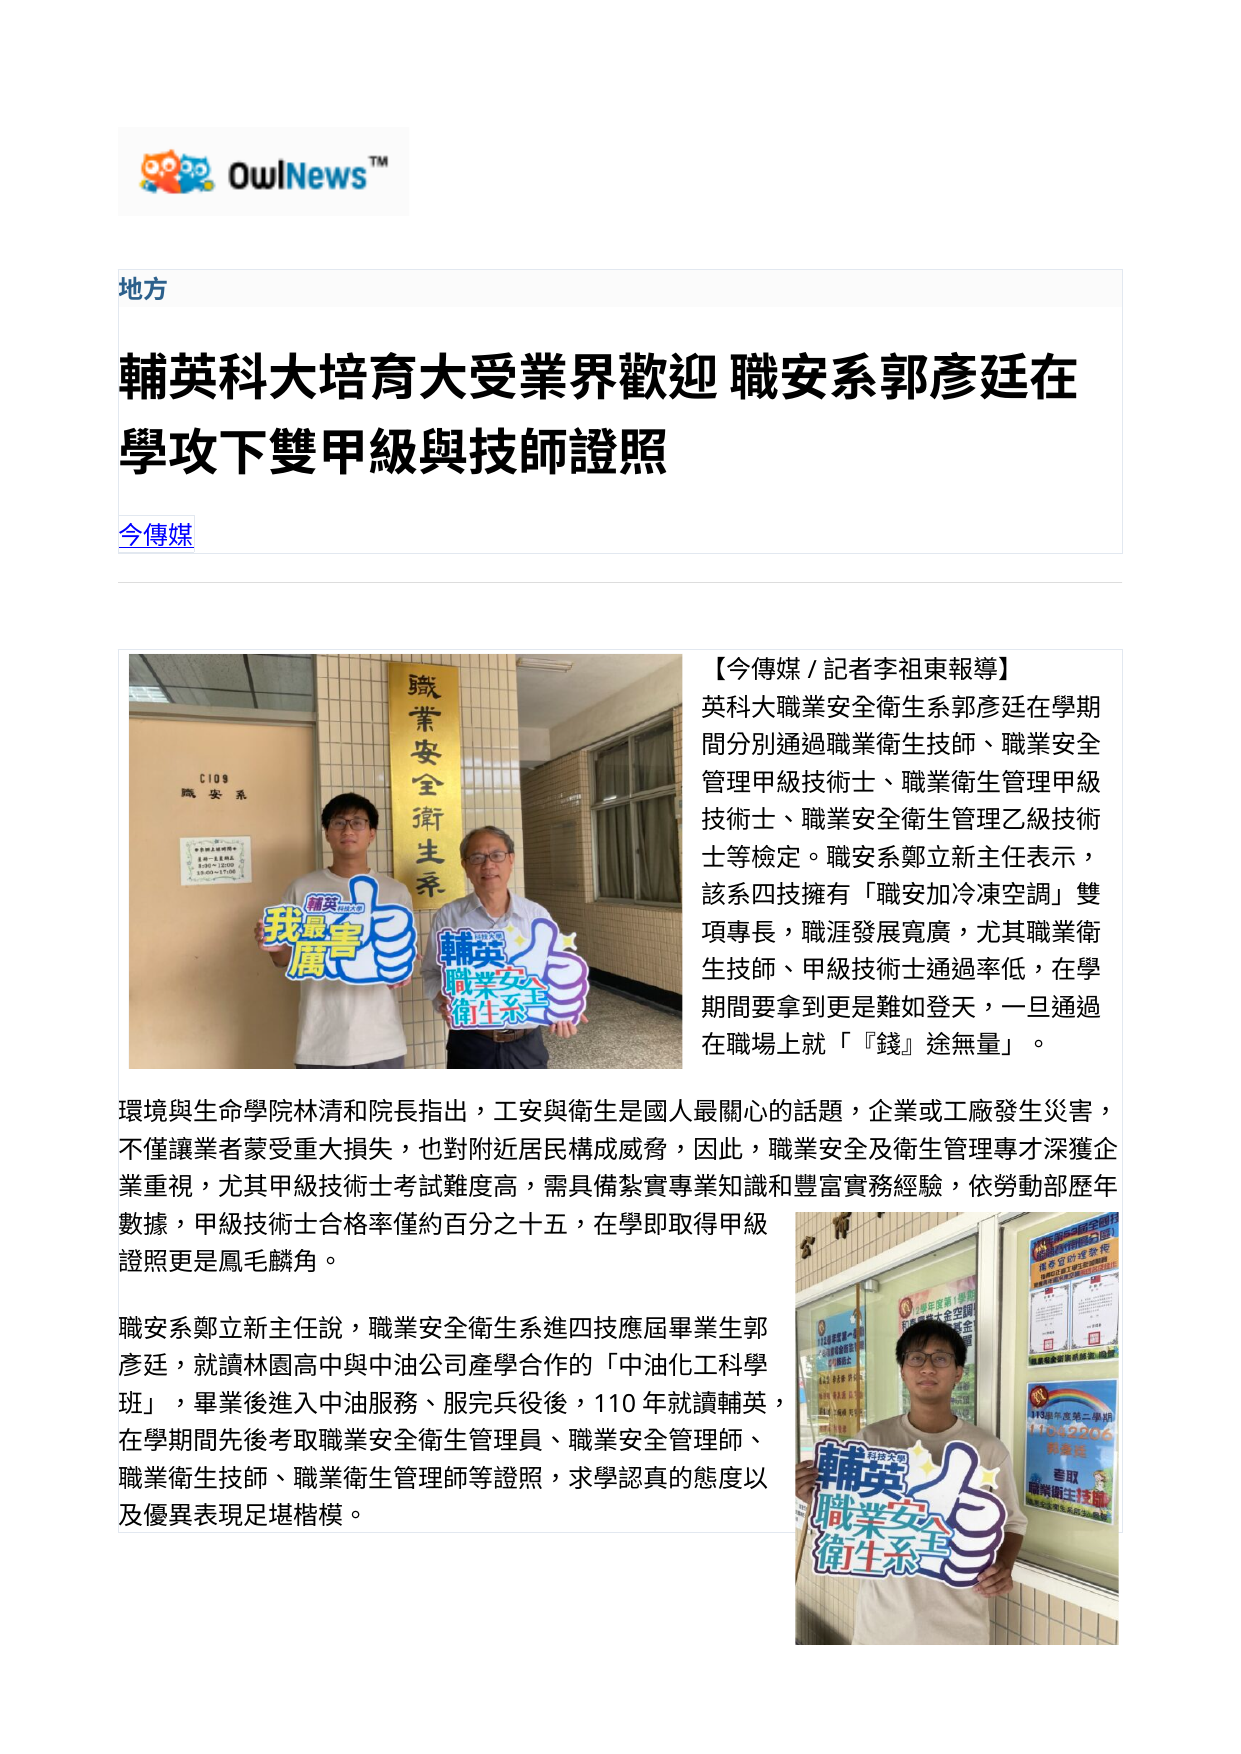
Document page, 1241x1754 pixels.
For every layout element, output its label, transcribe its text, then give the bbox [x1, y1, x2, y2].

picture [118, 127, 410, 216]
text 職安系鄭立新主任說，職業安全衛生系進四技應屆畢業生郭彥廷，就讀林園高中與中油公司產學合作的「中油化工科學班」，畢業後進入中油服務、服完兵役後，110 年就讀輔英，在學期間先後考取職業安全衛生管理員、職業安全管理師、職業衛生技師、職業衛生管理師等證照，求學認真的態度以及優異表現足堪楷模。 [119, 1307, 795, 1532]
picture [128, 653, 683, 1069]
text 環境與生命學院林清和院長指出，工安與衛生是國人最關心的話題，企業或工廠發生災害，不僅讓業者蒙受重大損失，也對附近居民構成威脅，因此，職業安全及衛生管理專才深獲企業重視，尤其甲級技術士考試難度高，需具備紮實專業知識和豐富實務經驗，依勞動部歷年數據，甲級技術士合格率僅約百分之十五，在學即取得甲級證照更是鳳毛麟角。 [119, 1091, 1122, 1278]
text 今傳媒 [119, 514, 1122, 553]
text 輔英科大培育大受業界歡迎 職安系郭彥廷在學攻下雙甲級與技師證照 [119, 335, 1122, 486]
text 地方 [119, 270, 1122, 307]
picture [795, 1212, 1119, 1645]
